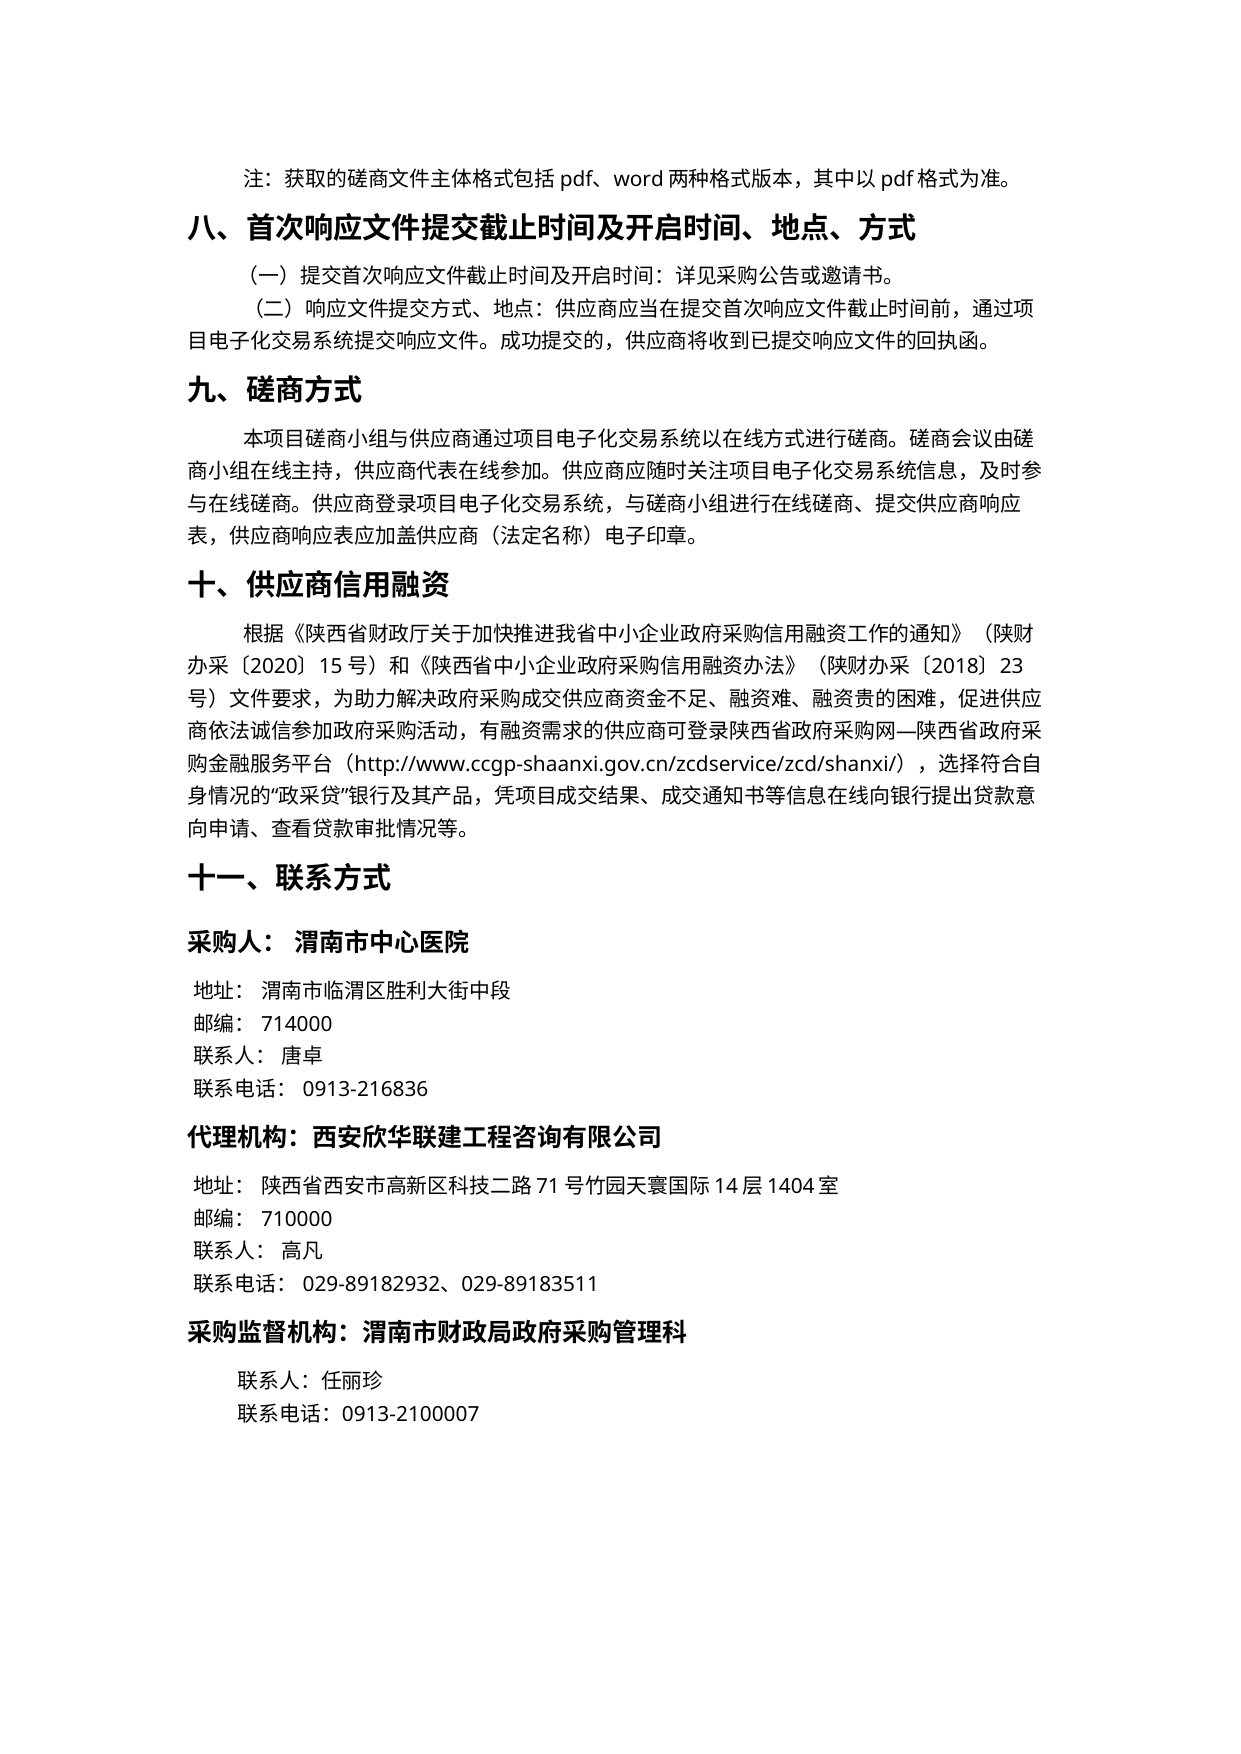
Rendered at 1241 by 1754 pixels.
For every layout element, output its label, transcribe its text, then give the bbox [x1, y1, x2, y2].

text （一）提交首次响应文件截止时间及开启时间：详见采购公告或邀请书。 [187, 259, 1053, 292]
text 十一、联系方式 [187, 844, 1053, 909]
text 联系人： 唐卓 [187, 1039, 1053, 1072]
text 联系电话： 029-89182932、029-89183511 [187, 1267, 1053, 1299]
text 十、供应商信用融资 [187, 552, 1053, 617]
text 九、磋商方式 [187, 357, 1053, 422]
text 采购监督机构：渭南市财政局政府采购管理科 [187, 1299, 1053, 1364]
text 邮编： 710000 [187, 1202, 1053, 1234]
text 地址： 渭南市临渭区胜利大街中段 [187, 974, 1053, 1007]
text 代理机构：西安欣华联建工程咨询有限公司 [187, 1104, 1053, 1169]
text 联系电话： 0913-216836 [187, 1072, 1053, 1104]
text 联系人：任丽珍 [187, 1364, 1053, 1397]
text 根据《陕西省财政厅关于加快推进我省中小企业政府采购信用融资工作的通知》（陕财办采〔2020〕15 号）和《陕西省中小企业政府采购信用融资办法》（陕财办采〔2018〕23 号）文件要求，为助力解决政府采购成交供应商资金不足、融资难、融资贵的困难，促进供应商依法诚信参加政府采购活动，有融资需求的供应商可登录陕西省政府采购网—陕西省政府采购金融服务平台（http://www.ccgp-shaanxi.gov.cn/zcdservice/zcd/shanxi/），选择符合自身情况的“政采贷”银行及其产品，凭项目成交结果、成交通知书等信息在线向银行提出贷款意向申请、查看贷款审批情况等。 [187, 617, 1053, 844]
text 采购人： 渭南市中心医院 [187, 909, 1053, 974]
text 联系人： 高凡 [187, 1234, 1053, 1267]
text 本项目磋商小组与供应商通过项目电子化交易系统以在线方式进行磋商。磋商会议由磋商小组在线主持，供应商代表在线参加。供应商应随时关注项目电子化交易系统信息，及时参与在线磋商。供应商登录项目电子化交易系统，与磋商小组进行在线磋商、提交供应商响应表，供应商响应表应加盖供应商（法定名称）电子印章。 [187, 422, 1053, 552]
text 联系电话：0913-2100007 [187, 1397, 1053, 1429]
text 注：获取的磋商文件主体格式包括pdf、word两种格式版本，其中以pdf格式为准。 [187, 162, 1053, 194]
text 邮编： 714000 [187, 1007, 1053, 1039]
text （二）响应文件提交方式、地点：供应商应当在提交首次响应文件截止时间前，通过项目电子化交易系统提交响应文件。成功提交的，供应商将收到已提交响应文件的回执函。 [187, 292, 1053, 357]
text 八、首次响应文件提交截止时间及开启时间、地点、方式 [187, 194, 1053, 259]
text 地址： 陕西省西安市高新区科技二路71号竹园天寰国际14层1404室 [187, 1169, 1053, 1202]
